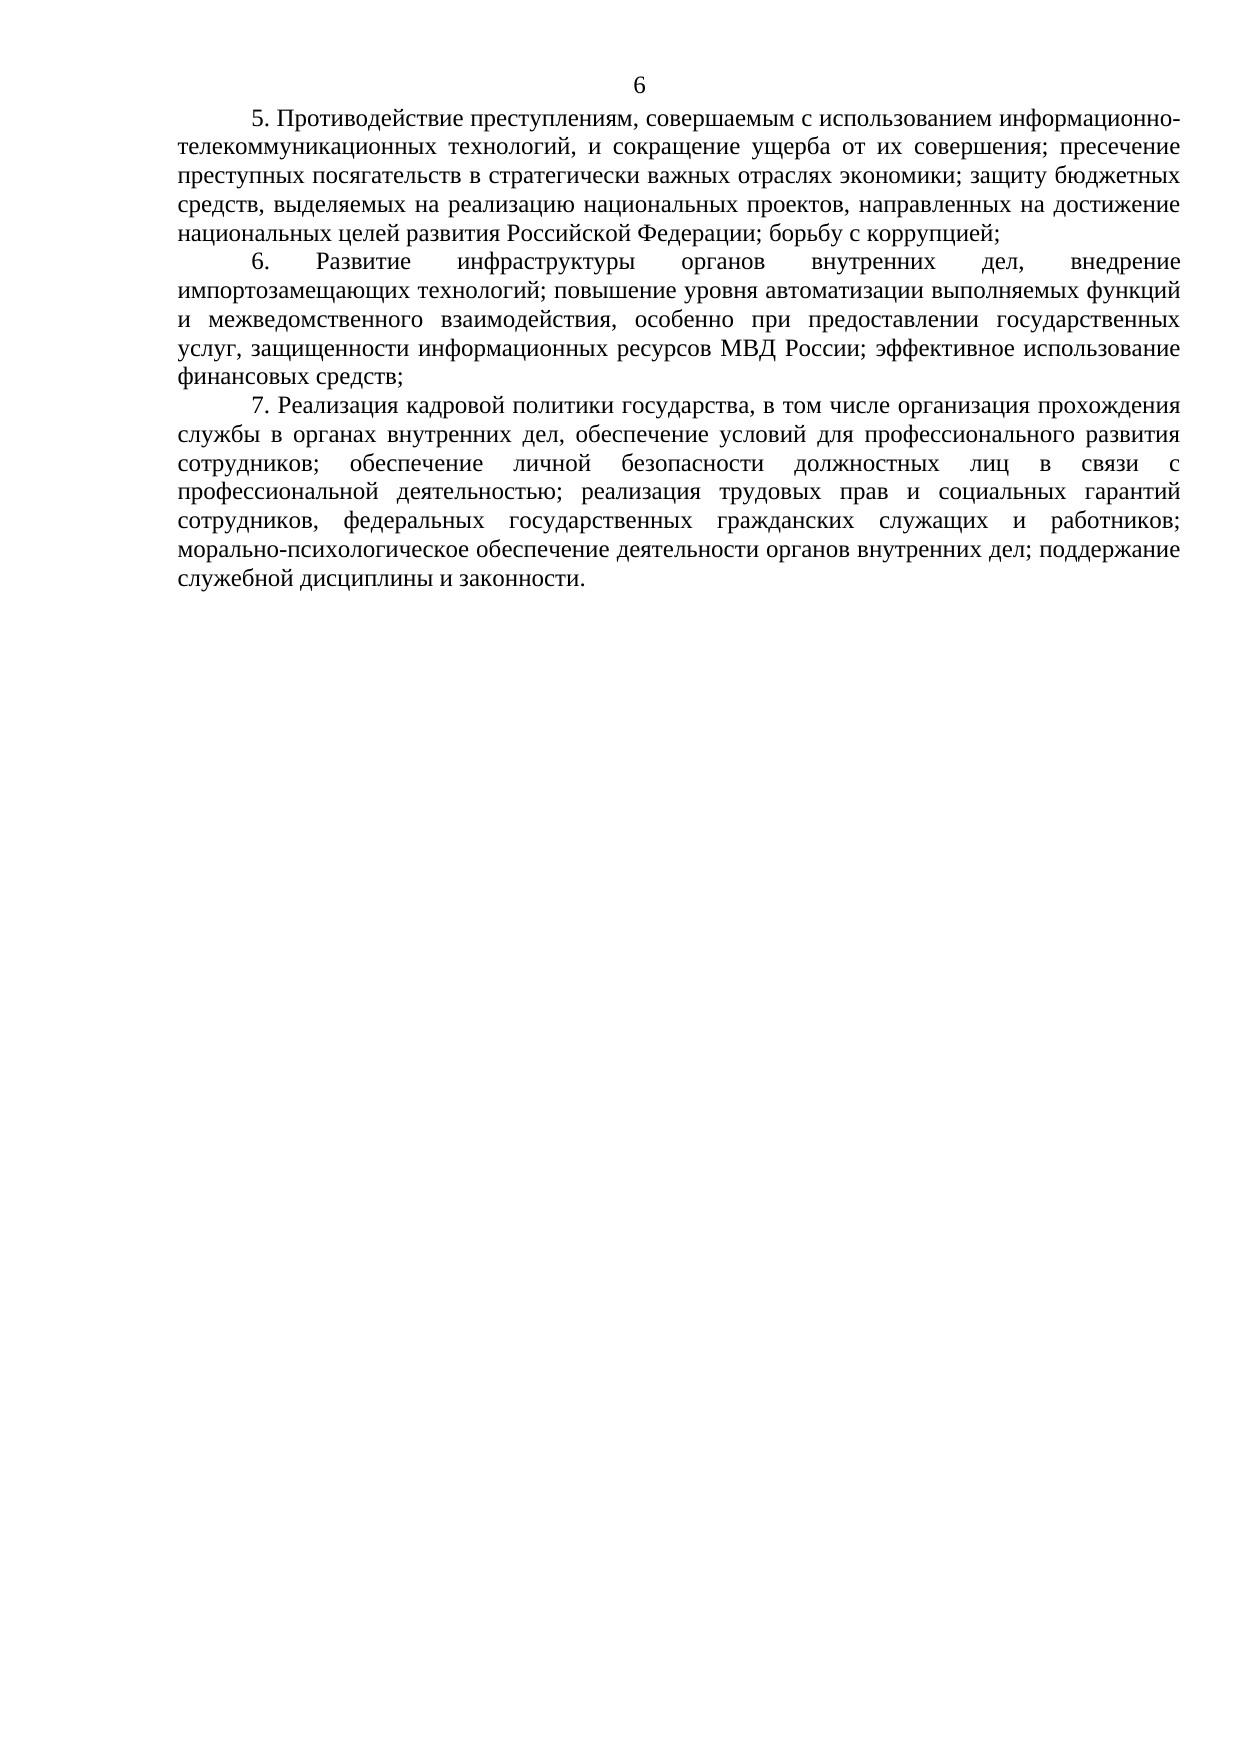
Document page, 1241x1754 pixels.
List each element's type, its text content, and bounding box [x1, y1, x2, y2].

text 7. Реализация кадровой политики государства, в том числе организация прохождения службы в органах внутренних дел, обеспечение условий для профессионального развития сотрудников; обеспечение личной безопасности должностных лиц в связи с профессиональной деятельностью; реализация трудовых прав и социальных гарантий сотрудников, федеральных государственных гражданских служащих и работников; морально-психологическое обеспечение деятельности органов внутренних дел; поддержание служебной дисциплины и законности. [177, 390, 1181, 591]
text 6. Развитие инфраструктуры органов внутренних дел, внедрение импортозамещающих технологий; повышение уровня автоматизации выполняемых функций и межведомственного взаимодействия, особенно при предоставлении государственных услуг, защищенности информационных ресурсов МВД России; эффективное использование финансовых средств; [177, 246, 1181, 390]
text 5. Противодействие преступлениям, совершаемым с использованием информационно-телекоммуникационных технологий, и сокращение ущерба от их совершения; пресечение преступных посягательств в стратегически важных отраслях экономики; защиту бюджетных средств, выделяемых на реализацию национальных проектов, направленных на достижение национальных целей развития Российской Федерации; борьбу с коррупцией; [177, 103, 1181, 246]
